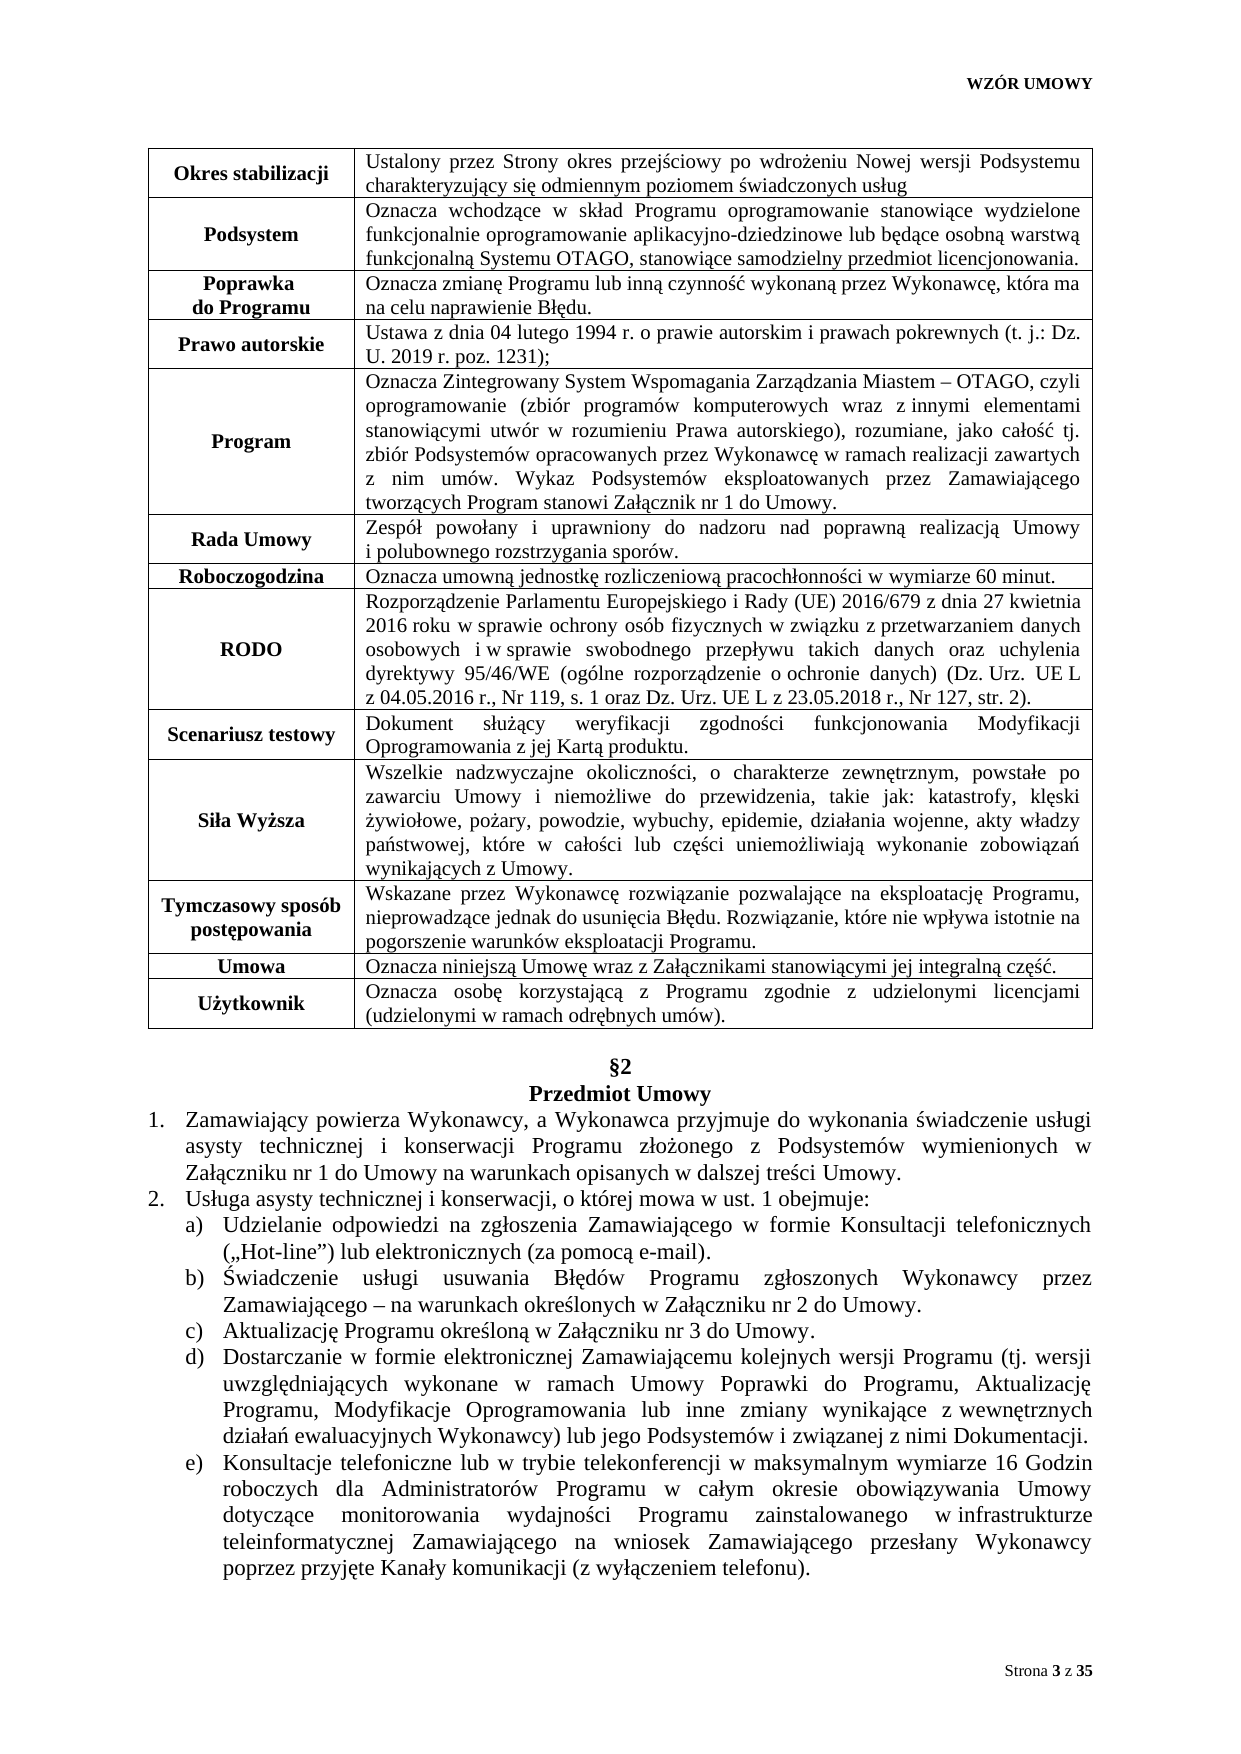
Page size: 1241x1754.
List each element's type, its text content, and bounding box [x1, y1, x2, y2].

table_cell Okres stabilizacji [149, 149, 354, 197]
table_cell Roboczogodzina [149, 564, 354, 588]
table_cell Ustalony przez Strony okres przejściowy po wdrożeniu Nowej wersji Podsystemu charakteryzujący się odmiennym poziomem świadczonych usług [355, 149, 1092, 197]
table_cell Poprawka do Programu [149, 271, 354, 319]
table_cell Oznacza niniejszą Umowę wraz z Załącznikami stanowiącymi jej integralną część. [355, 954, 1092, 978]
list Udzielanie odpowiedzi na zgłoszenia Zamawiającego w formie Konsultacji telefonicznych („Hot-line”) lub elektronicznych (za pomocą e-mail). [185, 1212, 1093, 1264]
table_cell Oznacza Zintegrowany System Wspomagania Zarządzania Miastem – OTAGO, czyli oprogramowanie (zbiór programów komputerowych wraz z innymi elementami stanowiącymi utwór w rozumieniu Prawa autorskiego), rozumiane, jako całość tj. zbiór Podsystemów opracowanych przez Wykonawcę w ramach realizacji zawartych z nim umów. Wykaz Podsystemów eksploatowanych przez Zamawiającego tworzących Program stanowi Załącznik nr 1 do Umowy. [355, 369, 1092, 514]
table_cell Rada Umowy [149, 515, 354, 563]
table_cell Wskazane przez Wykonawcę rozwiązanie pozwalające na eksploatację Programu, nieprowadzące jednak do usunięcia Błędu. Rozwiązanie, które nie wpływa istotnie na pogorszenie warunków eksploatacji Programu. [355, 881, 1092, 953]
list Konsultacje telefoniczne lub w trybie telekonferencji w maksymalnym wymiarze 16 Godzin roboczych dla Administratorów Programu w całym okresie obowiązywania Umowy dotyczące monitorowania wydajności Programu zainstalowanego w infrastrukturze teleinformatycznej Zamawiającego na wniosek Zamawiającego przesłany Wykonawcy poprzez przyjęte Kanały komunikacji (z wyłączeniem telefonu). [185, 1449, 1093, 1581]
table_cell Oznacza umowną jednostkę rozliczeniową pracochłonności w wymiarze 60 minut. [355, 564, 1092, 588]
table_cell Rozporządzenie Parlamentu Europejskiego i Rady (UE) 2016/679 z dnia 27 kwietnia 2016 roku w sprawie ochrony osób fizycznych w związku z przetwarzaniem danych osobowych i w sprawie swobodnego przepływu takich danych oraz uchylenia dyrektywy 95/46/WE (ogólne rozporządzenie o ochronie danych) (Dz. Urz. UE L z 04.05.2016 r., Nr 119, s. 1 oraz Dz. Urz. UE L z 23.05.2018 r., Nr 127, str. 2). [355, 589, 1092, 709]
table_cell Wszelkie nadzwyczajne okoliczności, o charakterze zewnętrznym, powstałe po zawarciu Umowy i niemożliwe do przewidzenia, takie jak: katastrofy, klęski żywiołowe, pożary, powodzie, wybuchy, epidemie, działania wojenne, akty władzy państwowej, które w całości lub części uniemożliwiają wykonanie zobowiązań wynikających z Umowy. [355, 760, 1092, 880]
text Przedmiot Umowy [148, 1080, 1093, 1106]
table_cell Oznacza wchodzące w skład Programu oprogramowanie stanowiące wydzielone funkcjonalnie oprogramowanie aplikacyjno-dziedzinowe lub będące osobną warstwą funkcjonalną Systemu OTAGO, stanowiące samodzielny przedmiot licencjonowania. [355, 198, 1092, 270]
table_cell Oznacza zmianę Programu lub inną czynność wykonaną przez Wykonawcę, która ma na celu naprawienie Błędu. [355, 271, 1092, 319]
table_cell RODO [149, 589, 354, 709]
table_cell Zespół powołany i uprawniony do nadzoru nad poprawną realizacją Umowy i polubownego rozstrzygania sporów. [355, 515, 1092, 563]
table_cell Scenariusz testowy [149, 710, 354, 758]
table_cell Prawo autorskie [149, 320, 354, 368]
table_cell Program [149, 369, 354, 514]
list Dostarczanie w formie elektronicznej Zamawiającemu kolejnych wersji Programu (tj. wersji uwzględniających wykonane w ramach Umowy Poprawki do Programu, Aktualizację Programu, Modyfikacje Oprogramowania lub inne zmiany wynikające z wewnętrznych działań ewaluacyjnych Wykonawcy) lub jego Podsystemów i związanej z nimi Dokumentacji. [185, 1343, 1093, 1449]
table_cell Dokument służący weryfikacji zgodności funkcjonowania Modyfikacji Oprogramowania z jej Kartą produktu. [355, 710, 1092, 758]
list Świadczenie usługi usuwania Błędów Programu zgłoszonych Wykonawcy przez Zamawiającego – na warunkach określonych w Załączniku nr 2 do Umowy. [185, 1264, 1093, 1317]
list Aktualizację Programu określoną w Załączniku nr 3 do Umowy. [185, 1317, 1093, 1343]
table_cell Podsystem [149, 198, 354, 270]
table_cell Siła Wyższa [149, 760, 354, 880]
table_cell Umowa [149, 954, 354, 978]
table_cell Oznacza osobę korzystającą z Programu zgodnie z udzielonymi licencjami (udzielonymi w ramach odrębnych umów). [355, 979, 1092, 1027]
table_cell Tymczasowy sposób postępowania [149, 881, 354, 953]
table_cell Ustawa z dnia 04 lutego 1994 r. o prawie autorskim i prawach pokrewnych (t. j.: Dz. U. 2019 r. poz. 1231); [355, 320, 1092, 368]
table_cell Użytkownik [149, 979, 354, 1027]
list Zamawiający powierza Wykonawcy, a Wykonawca przyjmuje do wykonania świadczenie usługi asysty technicznej i konserwacji Programu złożonego z Podsystemów wymienionych w Załączniku nr 1 do Umowy na warunkach opisanych w dalszej treści Umowy. [148, 1106, 1093, 1185]
list Usługa asysty technicznej i konserwacji, o której mowa w ust. 1 obejmuje: [148, 1185, 1093, 1212]
text §2 [148, 1053, 1093, 1080]
